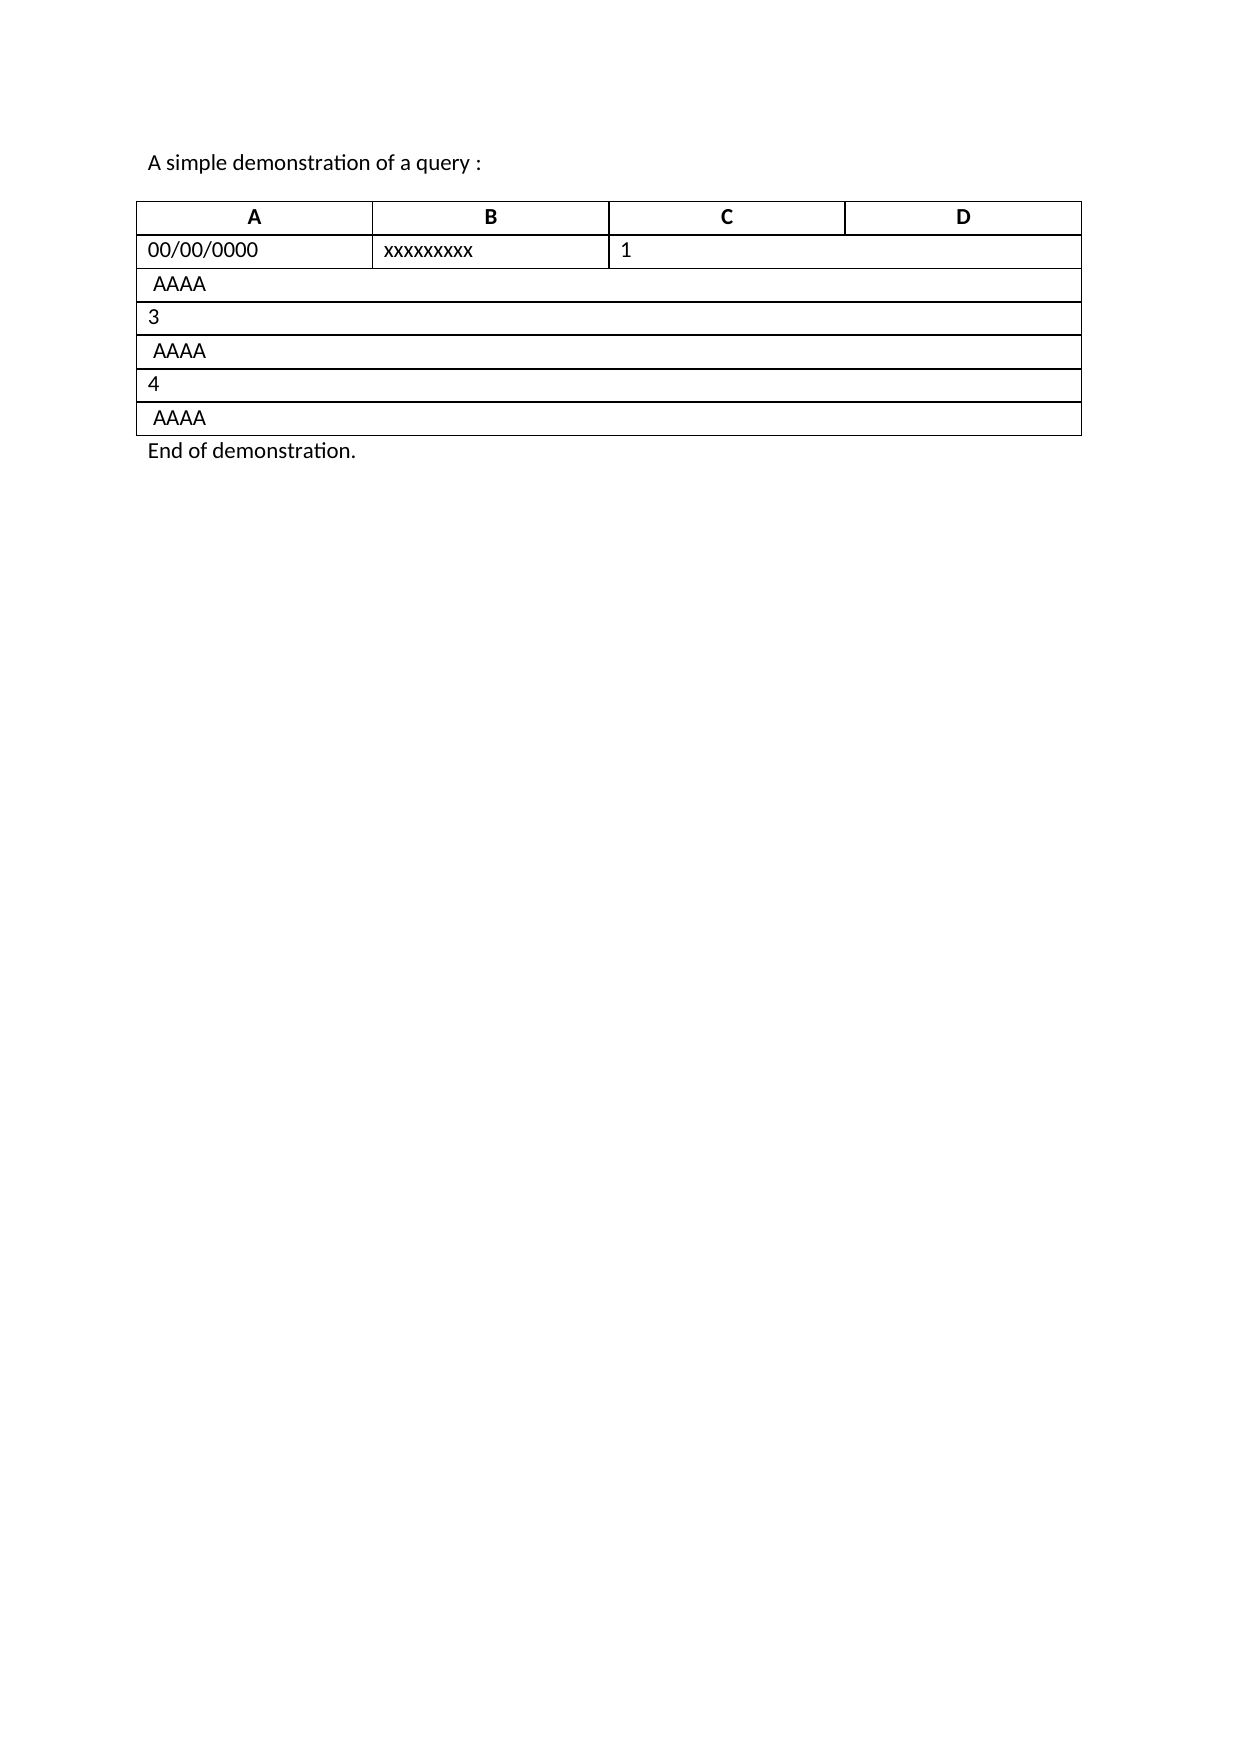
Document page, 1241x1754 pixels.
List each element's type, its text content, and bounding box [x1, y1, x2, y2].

table_header D [846, 202, 1081, 234]
table_cell xxxxxxxxx [373, 236, 608, 267]
table_header B [373, 202, 608, 234]
text A simple demonstration of a query : [148, 148, 1093, 176]
table_cell AAAA [137, 336, 1081, 368]
table_header A [137, 202, 372, 234]
table_cell 1 [610, 236, 1081, 267]
table_header C [610, 202, 844, 234]
table_cell 00/00/0000 [137, 236, 372, 267]
table_cell AAAA [137, 269, 1081, 301]
text End of demonstration. [148, 436, 1093, 464]
table_cell 3 [137, 303, 1081, 334]
table_cell AAAA [137, 403, 1081, 435]
table_cell 4 [137, 370, 1081, 401]
